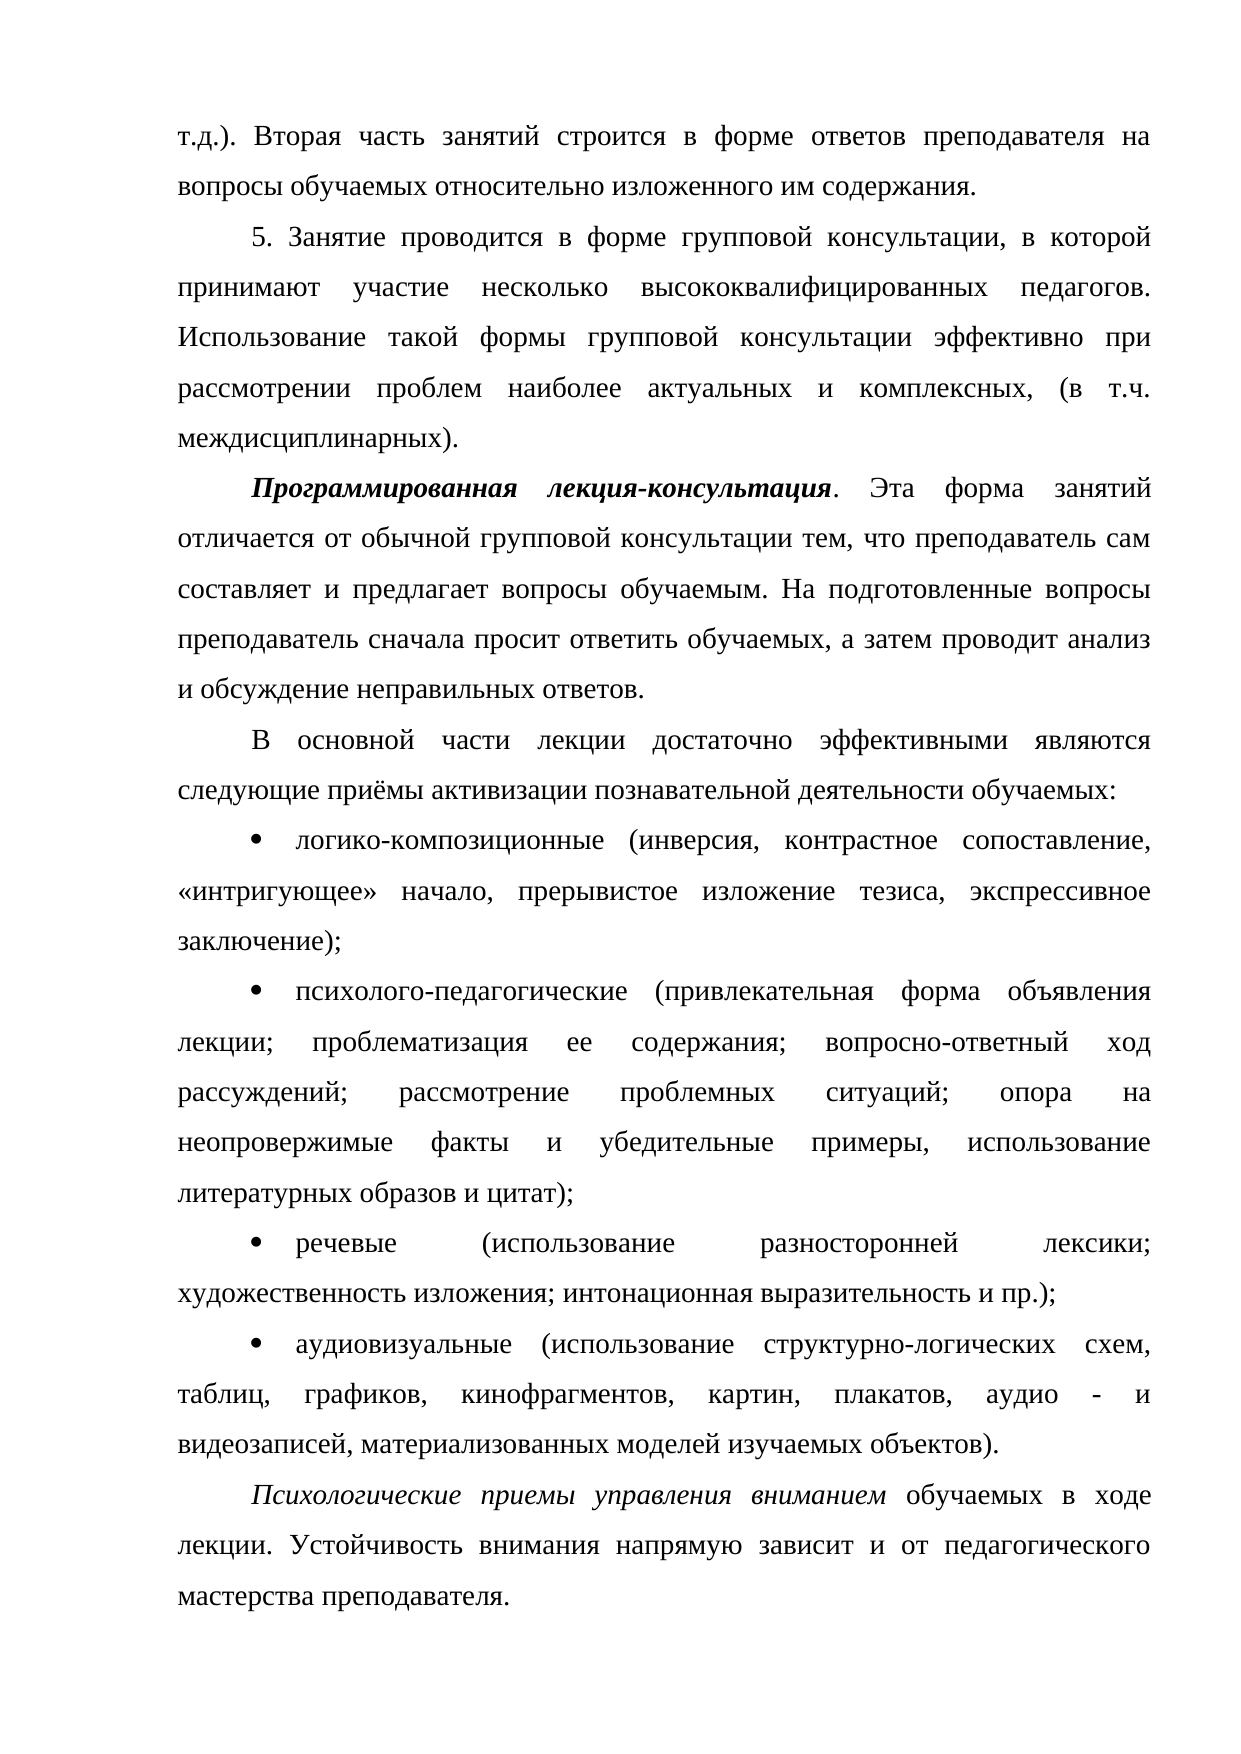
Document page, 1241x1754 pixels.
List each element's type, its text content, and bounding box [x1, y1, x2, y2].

list психолого-педагогические (привлекательная форма объявления лекции; проблематизация ее содержания; вопросно-ответный ход рассуждений; рассмотрение проблемных ситуаций; опора на неопровержимые факты и убедительные примеры, использование литературных образов и цитат); [177, 973, 1152, 1208]
text Программированная лекция-консультация. Эта форма занятий отличается от обычной групповой консультации тем, что преподаватель сам составляет и предлагает вопросы обучаемым. На подготовленные вопросы преподаватель сначала просит ответить обучаемых, а затем проводит анализ и обсуждение неправильных ответов. [177, 470, 1152, 705]
text 5. Занятие проводится в форме групповой консультации, в которой принимают участие несколько высококвалифицированных педагогов. Использование такой формы групповой консультации эффективно при рассмотрении проблем наиболее актуальных и комплексных, (в т.ч. междисциплинарных). [177, 219, 1152, 453]
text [177, 118, 1152, 202]
text В основной части лекции достаточно эффективными являются следующие приёмы активизации познавательной деятельности обучаемых: [177, 722, 1152, 806]
list аудиовизуальные (использование структурно-логических схем, таблиц, графиков, кинофрагментов, картин, плакатов, аудио - и видеозаписей, материализованных моделей изучаемых объектов). [177, 1326, 1152, 1460]
list логико-композиционные (инверсия, контрастное сопоставление, «интригующее» начало, прерывистое изложение тезиса, экспрессивное заключение); [177, 822, 1152, 957]
list речевые (использование разносторонней лексики; художественность изложения; интонационная выразительность и пр.); [177, 1225, 1152, 1309]
text Психологические приемы управления вниманием обучаемых в ходе лекции. Устойчивость внимания напрямую зависит и от педагогического мастерства преподавателя. [177, 1477, 1152, 1611]
